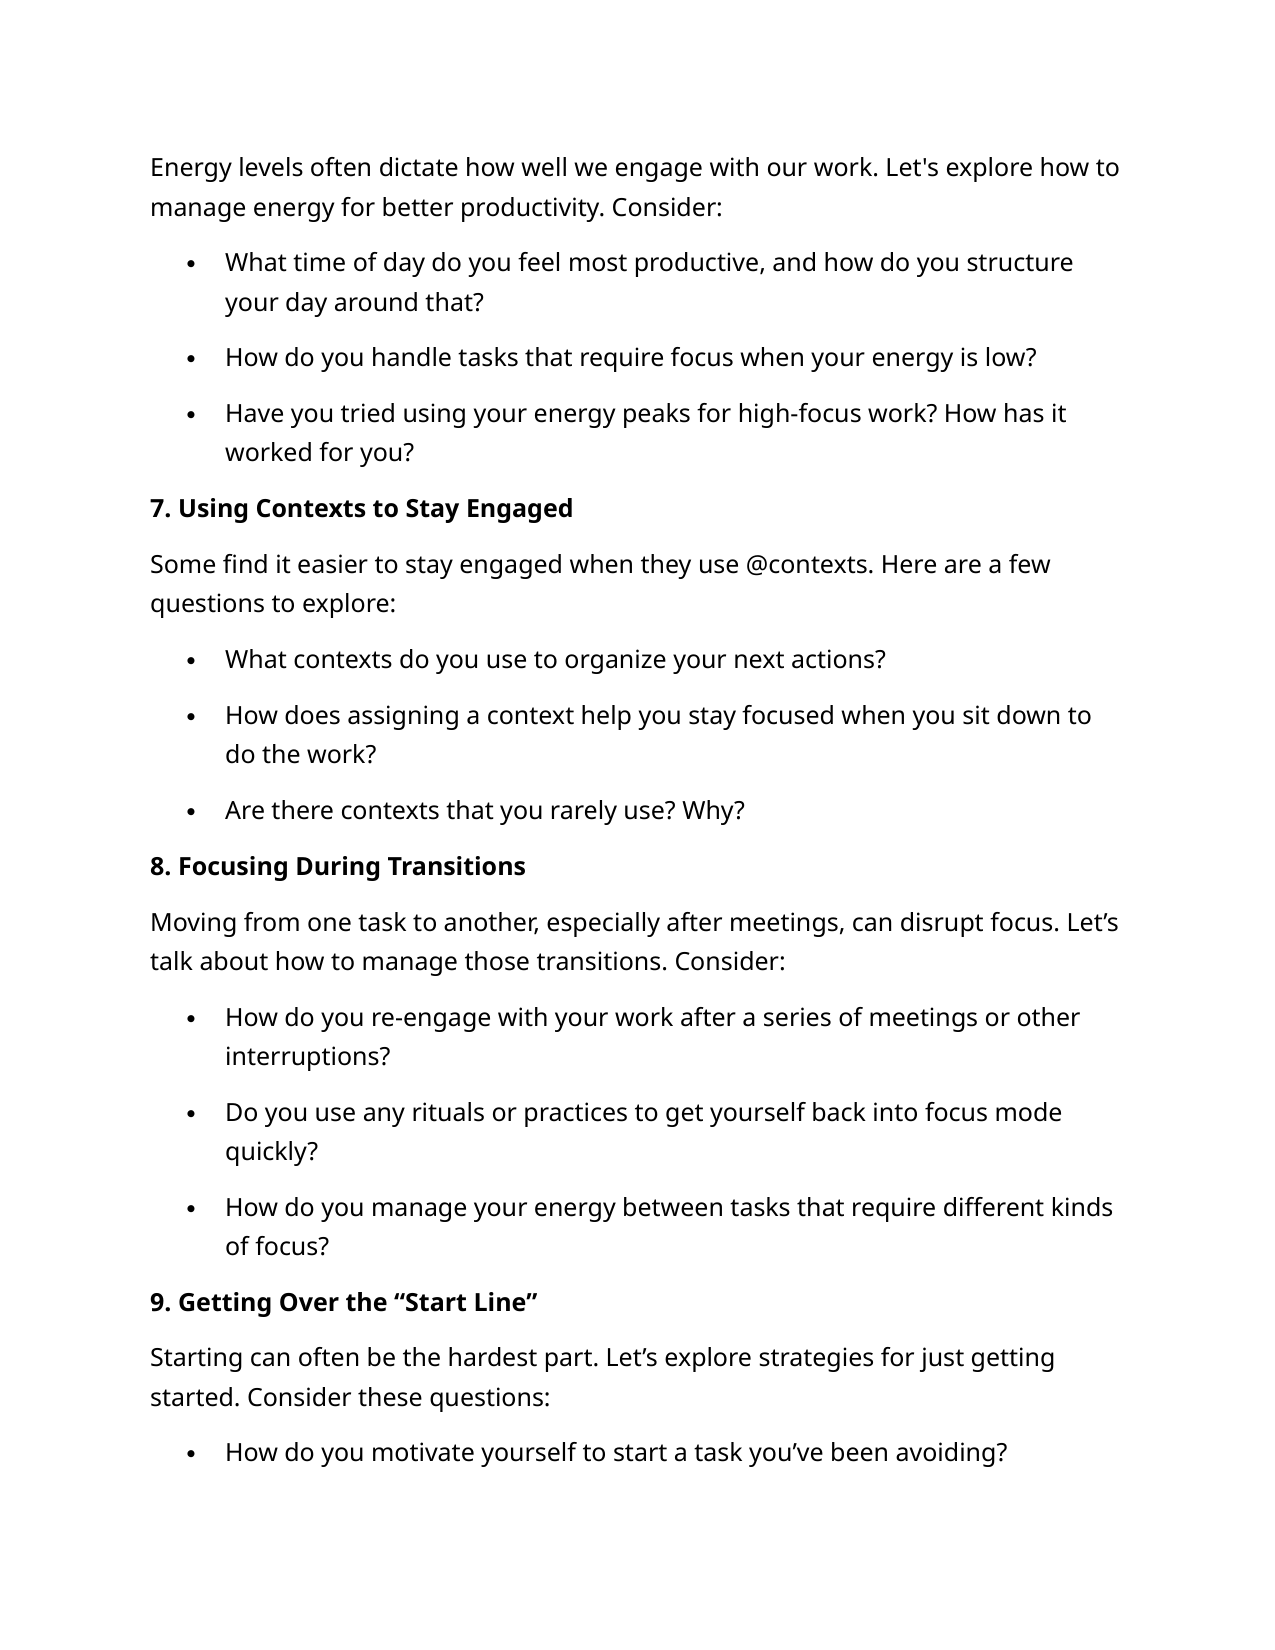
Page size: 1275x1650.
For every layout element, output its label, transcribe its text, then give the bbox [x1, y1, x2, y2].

list Do you use any rituals or practices to get yourself back into focus mode quickly? [187, 1094, 1125, 1167]
text 9. Getting Over the “Start Line” [150, 1284, 1125, 1318]
list How does assigning a context help you stay focused when you sit down to do the work? [187, 697, 1125, 771]
list What contexts do you use to organize your next actions? [187, 642, 1125, 676]
list How do you manage your energy between tasks that require different kinds of focus? [187, 1189, 1125, 1262]
text Some find it easier to stay engaged when they use @contexts. Here are a few questions to explore: [150, 547, 1125, 620]
text Starting can often be the hardest part. Let’s explore strategies for just getting started. Consider these questions: [150, 1340, 1125, 1413]
text 8. Focusing During Transitions [150, 848, 1125, 882]
list How do you re-engage with your work after a series of meetings or other interruptions? [187, 999, 1125, 1072]
list Are there contexts that you rarely use? Why? [187, 792, 1125, 827]
list Have you tried using your energy peaks for high-focus work? How has it worked for you? [187, 396, 1125, 469]
list How do you motivate yourself to start a task you’ve been avoiding? [187, 1435, 1125, 1469]
text 7. Using Contexts to Stay Engaged [150, 491, 1125, 525]
list How do you handle tasks that require focus when your energy is low? [187, 340, 1125, 374]
text Moving from one task to another, especially after meetings, can disrupt focus. Let’s talk about how to manage those transitions. Consider: [150, 904, 1125, 977]
text Energy levels often dictate how well we engage with our work. Let's explore how to manage energy for better productivity. Consider: [150, 150, 1125, 223]
list What time of day do you feel most productive, and how do you structure your day around that? [187, 245, 1125, 318]
